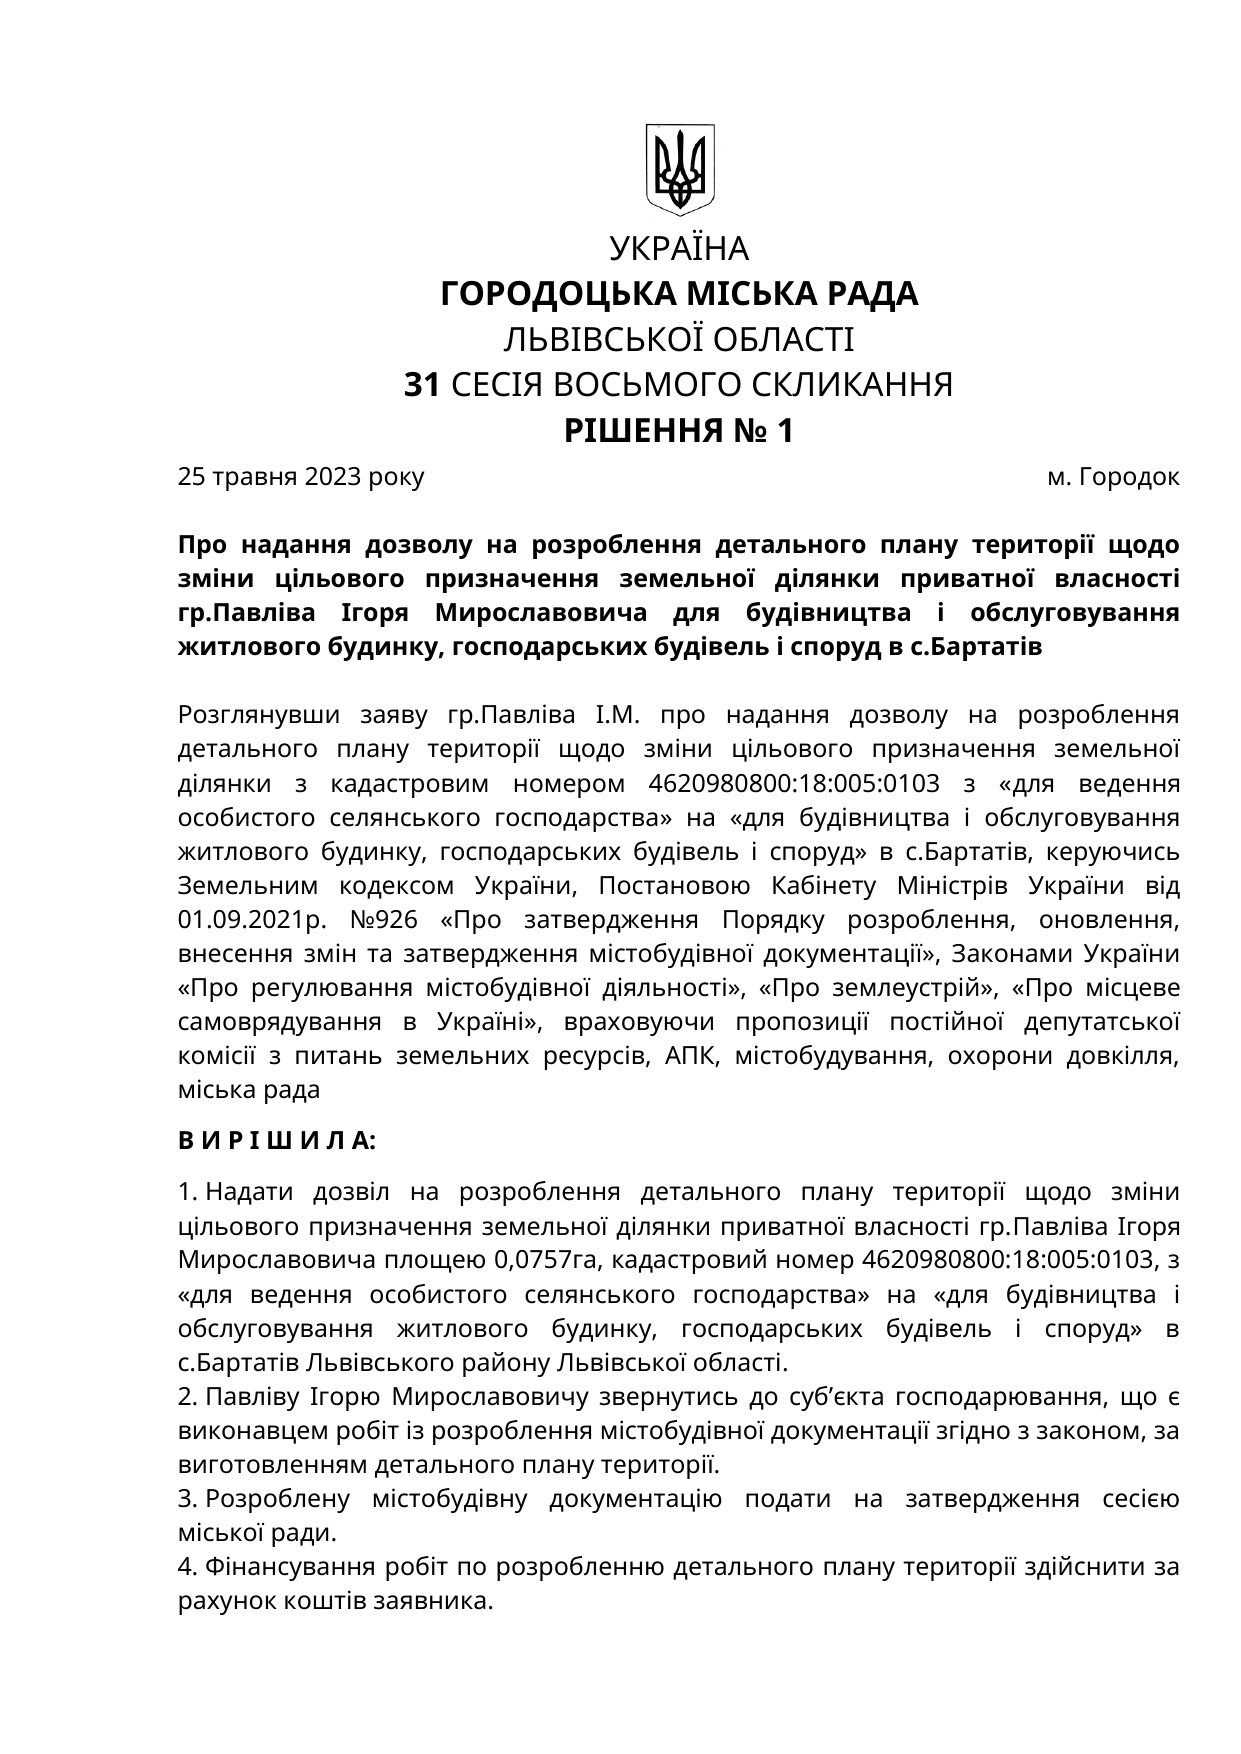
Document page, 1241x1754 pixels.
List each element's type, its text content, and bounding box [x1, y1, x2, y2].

text Про надання дозволу на розроблення детального плану території щодо зміни цільового призначення земельної ділянки приватної власності гр.Павліва Ігоря Мирославовича для будівництва і обслуговування житлового будинку, господарських будівель і споруд в с.Бартатів [177, 527, 1181, 663]
text Розглянувши заяву гр.Павліва І.М. про надання дозволу на розроблення детального плану території щодо зміни цільового призначення земельної ділянки з кадастровим номером 4620980800:18:005:0103 з «для ведення особистого селянського господарства» на «для будівництва і обслуговування житлового будинку, господарських будівель і споруд» в с.Бартатів, керуючись Земельним кодексом України, Постановою Кабінету Міністрів України від 01.09.2021р. №926 «Про затвердження Порядку розроблення, оновлення, внесення змін та затвердження містобудівної документації», Законами України «Про регулювання містобудівної діяльності», «Про землеустрій», «Про місцеве самоврядування в Україні», враховуючи пропозиції постійної депутатської комісії з питань земельних ресурсів, АПК, містобудування, охорони довкілля, міська рада [177, 697, 1181, 1106]
picture [633, 118, 726, 221]
list Надати дозвіл на розроблення детального плану території щодо зміни цільового призначення земельної ділянки приватної власності гр.Павліва Ігоря Мирославовича площею 0,0757га, кадастровий номер 4620980800:18:005:0103, з «для ведення особистого селянського господарства» на «для будівництва і обслуговування житлового будинку, господарських будівель і споруд» в с.Бартатів Львівського району Львівської області. [177, 1174, 1181, 1378]
text ГОРОДОЦЬКА МІСЬКА РАДА [177, 270, 1181, 316]
list Розроблену містобудівну документацію подати на затвердження сесією міської ради. [177, 1481, 1181, 1549]
text В И Р І Ш И Л А: [177, 1123, 1181, 1157]
text 25 травня 2023 року м. Городок [177, 459, 1181, 493]
list Фінансування робіт по розробленню детального плану території здійснити за рахунок коштів заявника. [177, 1549, 1181, 1617]
text 31 сесія восьмого скликання [177, 361, 1181, 406]
text РІШЕННЯ № 1 [177, 406, 1181, 452]
text ЛЬВІВСЬКОЇ ОБЛАСТІ [177, 316, 1181, 361]
text УКРАЇНА [177, 225, 1181, 270]
list Павліву Ігорю Мирославовичу звернутись до суб’єкта господарювання, що є виконавцем робіт із розроблення містобудівної документації згідно з законом, за виготовленням детального плану території. [177, 1378, 1181, 1481]
